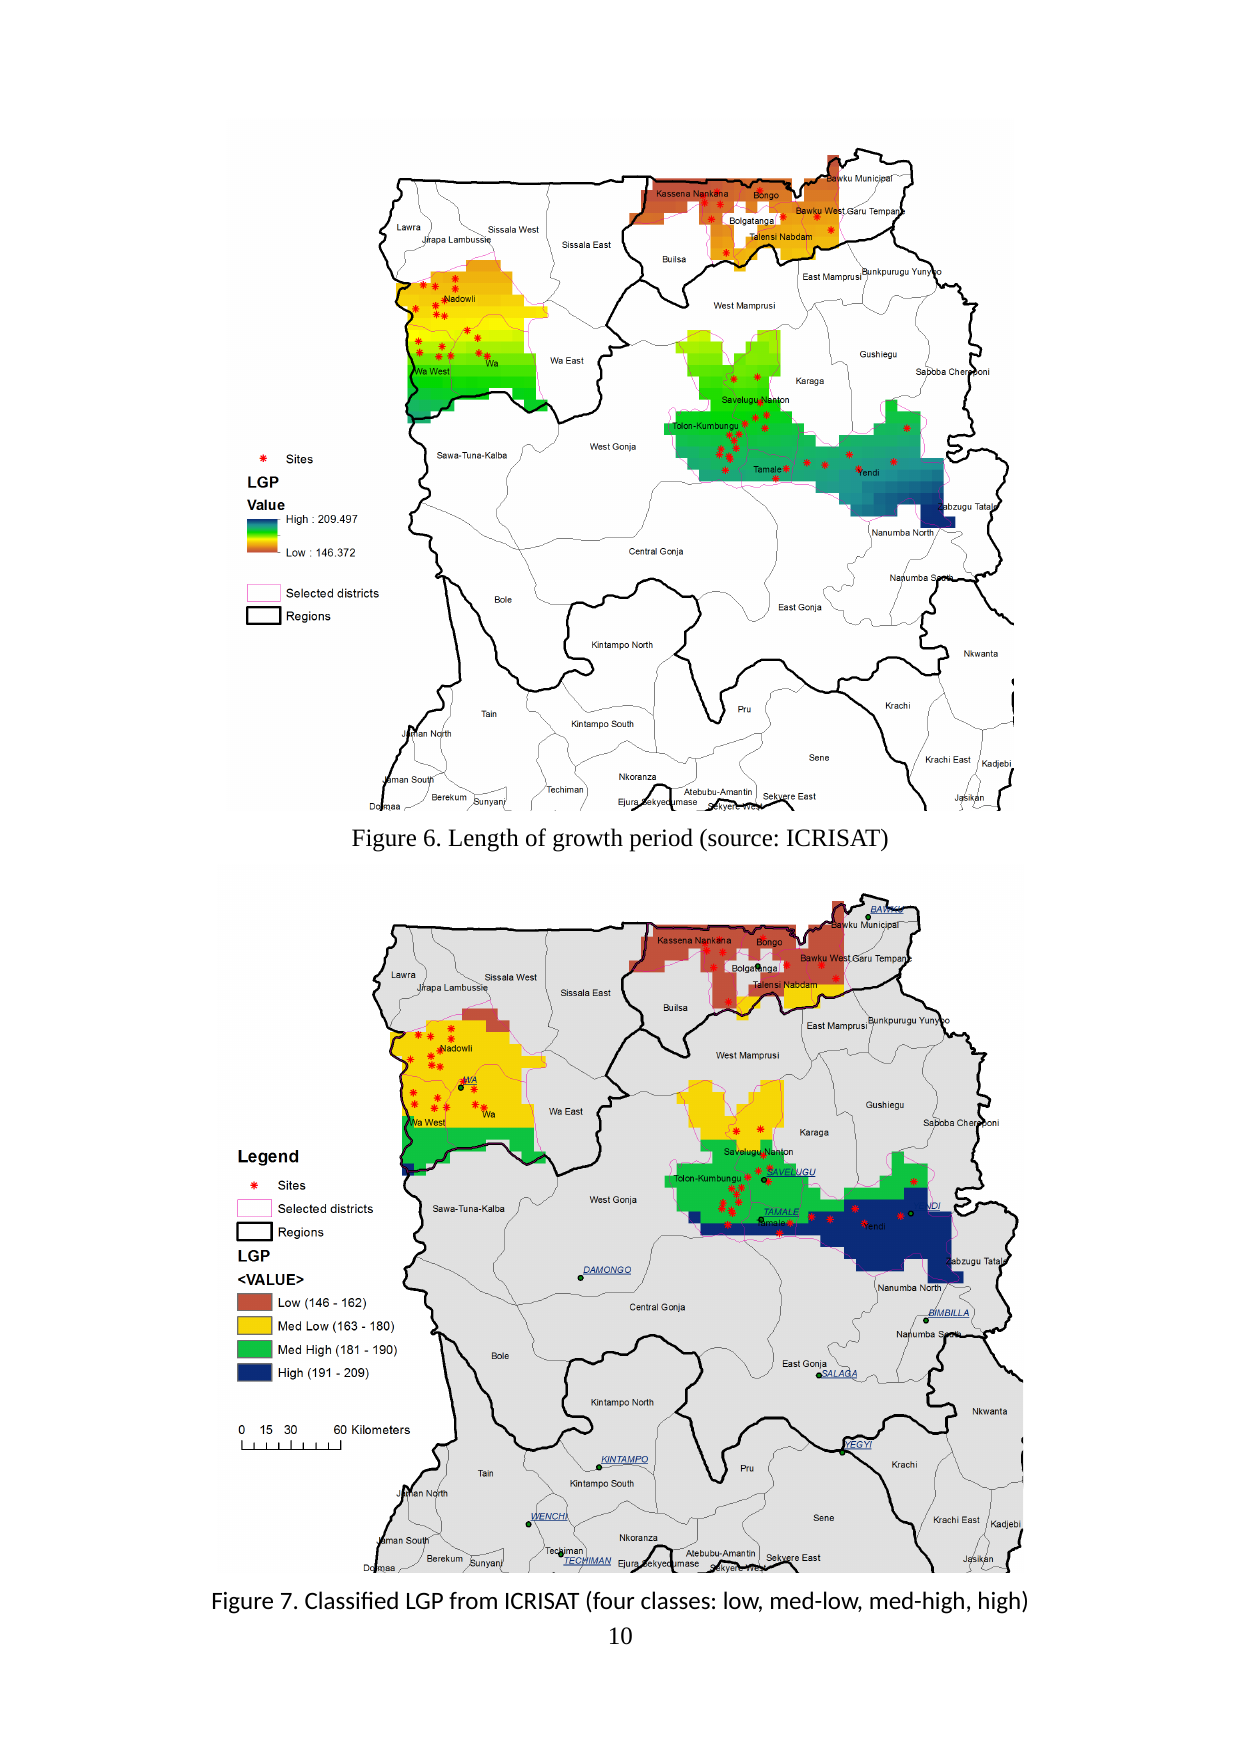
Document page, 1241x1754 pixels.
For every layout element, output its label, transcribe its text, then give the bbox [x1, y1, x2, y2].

text Figure 6. Length of growth period (source: ICRISAT) [118, 823, 1122, 852]
picture [217, 864, 1024, 1573]
picture [226, 118, 1014, 811]
text Figure 7. Classified LGP from ICRISAT (four classes: low, med-low, med-high, high) [118, 1585, 1122, 1616]
